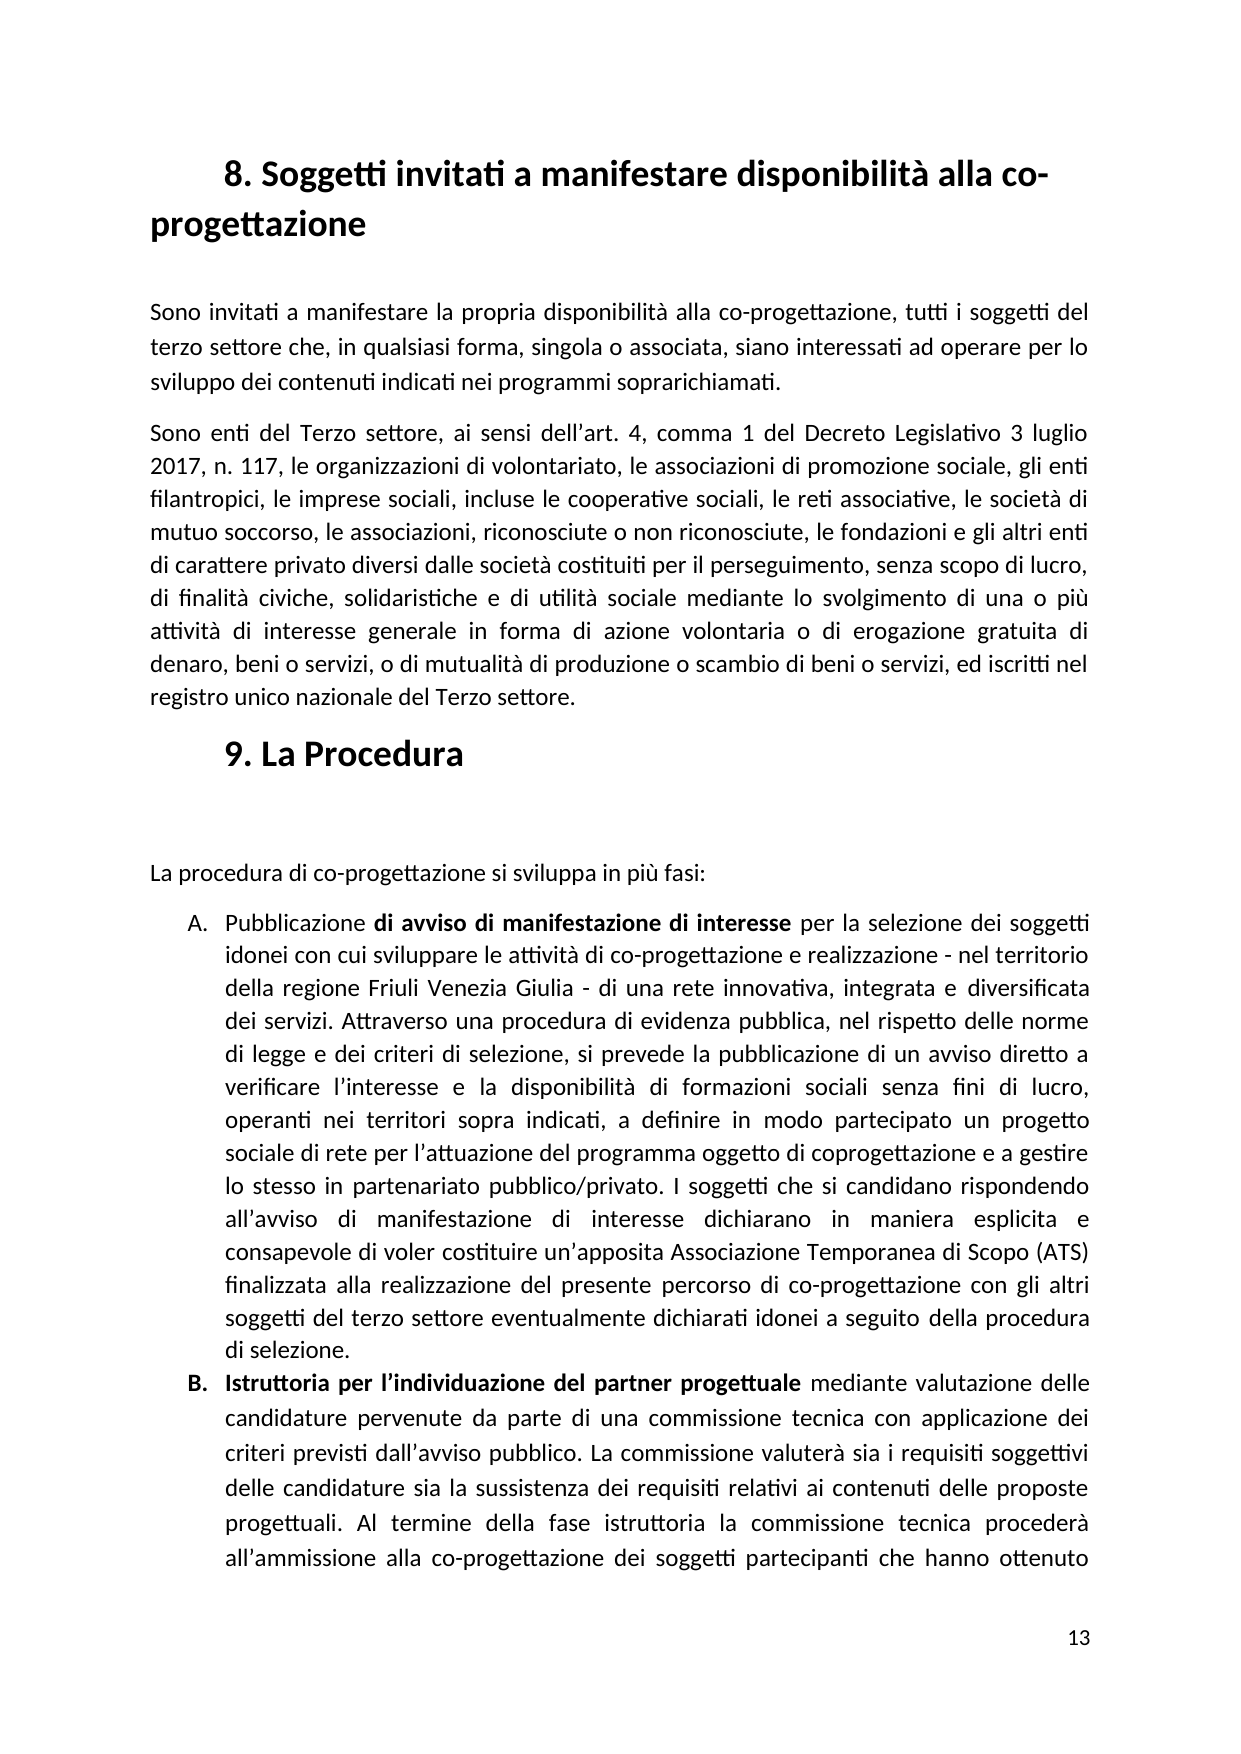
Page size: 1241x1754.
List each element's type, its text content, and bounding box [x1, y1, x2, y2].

text Sono invitati a manifestare la propria disponibilità alla co-progettazione, tutti i soggetti del terzo settore che, in qualsiasi forma, singola o associata, siano interessati ad operare per lo sviluppo dei contenuti indicati nei programmi soprarichiamati. [150, 296, 1090, 396]
subtitle 8. Soggetti invitati a manifestare disponibilità alla co-progettazione [150, 150, 1090, 245]
text La procedura di co-progettazione si sviluppa in più fasi: [150, 857, 1090, 888]
text 9. La Procedura [150, 730, 1090, 776]
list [187, 1367, 1090, 1573]
list Pubblicazione di avviso di manifestazione di interesse per la selezione dei soggetti idonei con cui sviluppare le attività di co-progettazione e realizzazione - nel territorio della regione Friuli Venezia Giulia - di una rete innovativa, integrata e diversificata dei servizi. Attraverso una procedura di evidenza pubblica, nel rispetto delle norme di legge e dei criteri di selezione, si prevede la pubblicazione di un avviso diretto a verificare l’interesse e la disponibilità di formazioni sociali senza fini di lucro, operanti nei territori sopra indicati, a definire in modo partecipato un progetto sociale di rete per l’attuazione del programma oggetto di coprogettazione e a gestire lo stesso in partenariato pubblico/privato. I soggetti che si candidano rispondendo all’avviso di manifestazione di interesse dichiarano in maniera esplicita e consapevole di voler costituire un’apposita Associazione Temporanea di Scopo (ATS) finalizzata alla realizzazione del presente percorso di co-progettazione con gli altri soggetti del terzo settore eventualmente dichiarati idonei a seguito della procedura di selezione. [187, 907, 1090, 1365]
text Sono enti del Terzo settore, ai sensi dell’art. 4, comma 1 del Decreto Legislativo 3 luglio 2017, n. 117, le organizzazioni di volontariato, le associazioni di promozione sociale, gli enti filantropici, le imprese sociali, incluse le cooperative sociali, le reti associative, le società di mutuo soccorso, le associazioni, riconosciute o non riconosciute, le fondazioni e gli altri enti di carattere privato diversi dalle società costituiti per il perseguimento, senza scopo di lucro, di finalità civiche, solidaristiche e di utilità sociale mediante lo svolgimento di una o più attività di interesse generale in forma di azione volontaria o di erogazione gratuita di denaro, beni o servizi, o di mutualità di produzione o scambio di beni o servizi, ed iscritti nel registro unico nazionale del Terzo settore. [150, 417, 1090, 711]
